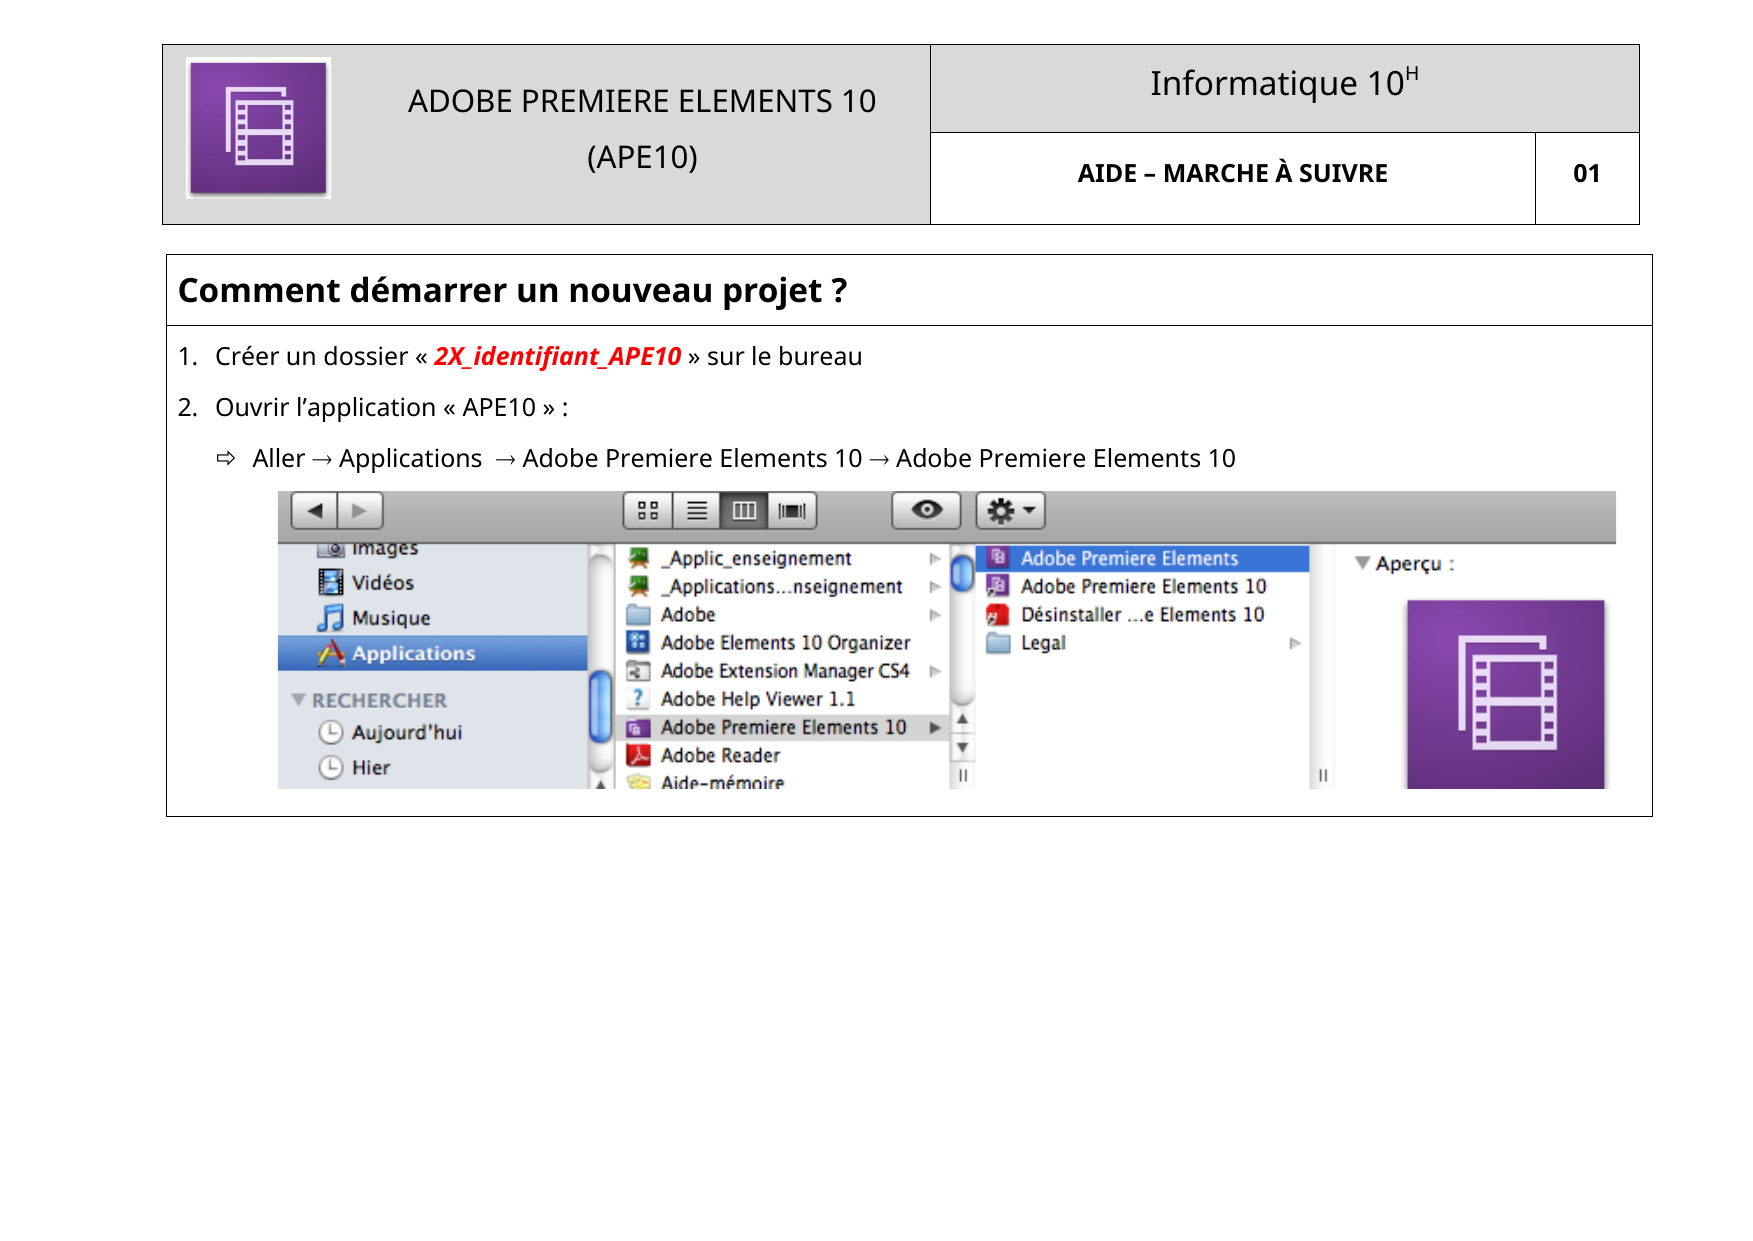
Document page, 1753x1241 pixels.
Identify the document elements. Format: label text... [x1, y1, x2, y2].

table_header Comment démarrer un nouveau projet ? [167, 255, 1652, 325]
picture [277, 491, 1617, 789]
picture [185, 57, 332, 199]
table_cell Créer un dossier « 2X_identifiant_APE10 » sur le bureau Ouvrir l’application « APE10 » : Aller Applications Adobe Premiere Elements 10 Adobe Premiere Elements 10 [167, 326, 1652, 816]
